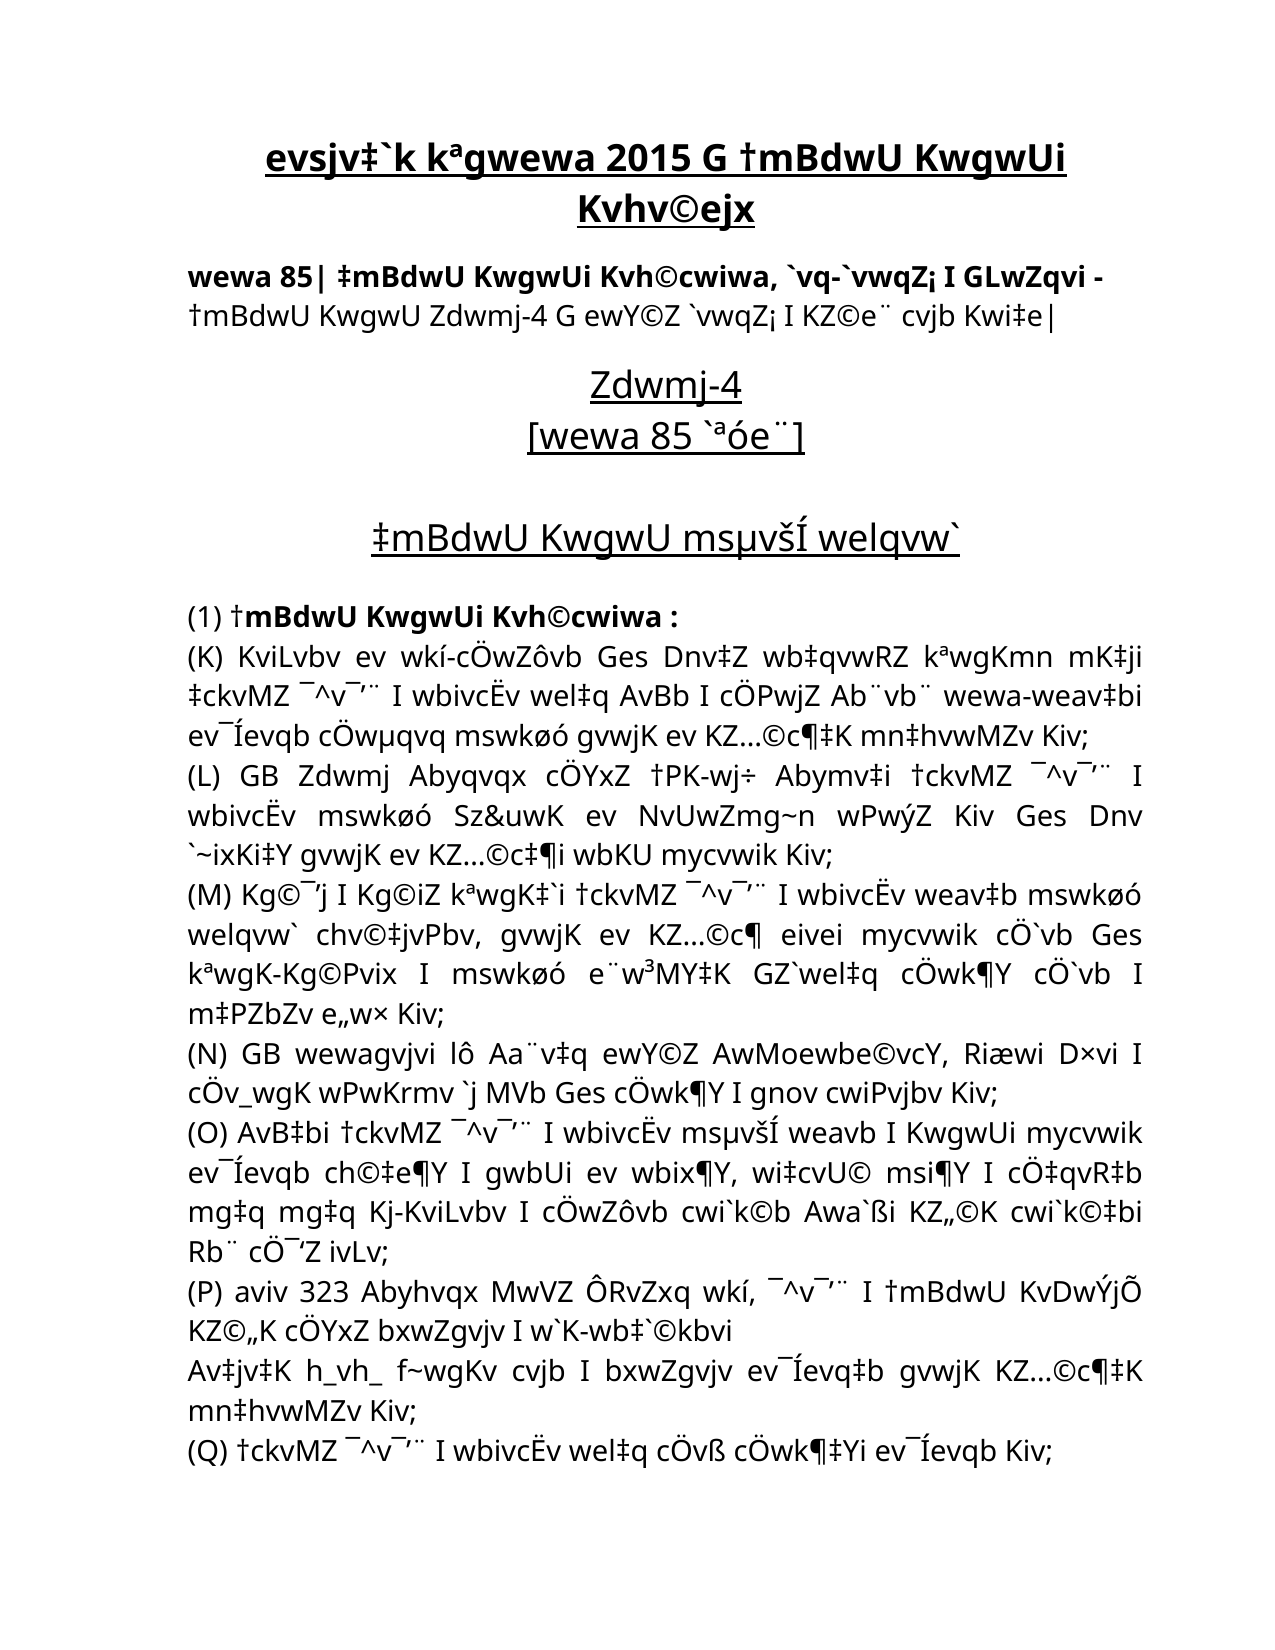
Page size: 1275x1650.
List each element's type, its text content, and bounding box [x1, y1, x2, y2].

text (1) †mBdwU KwgwUi Kvh©cwiwa : [187, 596, 1144, 636]
text [wewa 85 `ªóe¨] [187, 409, 1144, 460]
text (N) GB wewagvjvi lô Aa¨v‡q ewY©Z AwMoewbe©vcY, Riæwi D×vi I cÖv_wgK wPwKrmv `j MVb Ges cÖwk¶Y I gnov cwiPvjbv Kiv; [187, 1033, 1144, 1112]
text (M) Kg©¯’j I Kg©iZ kªwgK‡`i †ckvMZ ¯^v¯’¨ I wbivcËv weav‡b mswkøó welqvw` chv©‡jvPbv, gvwjK ev KZ…©c¶ eivei mycvwik cÖ`vb Ges kªwgK-Kg©Pvix I mswkøó e¨w³MY‡K GZ`wel‡q cÖwk¶Y cÖ`vb I m‡PZbZv e„w× Kiv; [187, 874, 1144, 1033]
text (Q) †ckvMZ ¯^v¯’¨ I wbivcËv wel‡q cÖvß cÖwk¶‡Yi ev¯Íevqb Kiv; [187, 1430, 1144, 1469]
text (K) KviLvbv ev wkí-cÖwZôvb Ges Dnv‡Z wb‡qvwRZ kªwgKmn mK‡ji ‡ckvMZ ¯^v¯’¨ I wbivcËv wel‡q AvBb I cÖPwjZ Ab¨vb¨ wewa-weav‡bi ev¯Íevqb cÖwµqvq mswkøó gvwjK ev KZ…©c¶‡K mn‡hvwMZv Kiv; [187, 636, 1144, 755]
text Av‡jv‡K h_vh_ f~wgKv cvjb I bxwZgvjv ev¯Íevq‡b gvwjK KZ…©c¶‡K mn‡hvwMZv Kiv; [187, 1350, 1144, 1430]
text (P) aviv 323 Abyhvqx MwVZ ÔRvZxq wkí, ¯^v¯’¨ I †mBdwU KvDwÝjÕ KZ©„K cÖYxZ bxwZgvjv I w`K-wb‡`©kbvi [187, 1271, 1144, 1350]
text (O) AvB‡bi †ckvMZ ¯^v¯’¨ I wbivcËv msµvšÍ weavb I KwgwUi mycvwik ev¯Íevqb ch©‡e¶Y I gwbUi ev wbix¶Y, wi‡cvU© msi¶Y I cÖ‡qvR‡b mg‡q mg‡q Kj-KviLvbv I cÖwZôvb cwi`k©b Awa`ßi KZ„©K cwi`k©‡bi Rb¨ cÖ¯‘Z ivLv; [187, 1112, 1144, 1271]
text Zdwmj-4 [187, 358, 1144, 409]
text (L) GB Zdwmj Abyqvqx cÖYxZ †PK-wj÷ Abymv‡i †ckvMZ ¯^v¯’¨ I wbivcËv mswkøó Sz&uwK ev NvUwZmg~n wPwýZ Kiv Ges Dnv `~ixKi‡Y gvwjK ev KZ…©c‡¶i wbKU mycvwik Kiv; [187, 755, 1144, 874]
text wewa 85| ‡mBdwU KwgwUi Kvh©cwiwa, `vq-`vwqZ¡ I GLwZqvi - †mBdwU KwgwU Zdwmj-4 G ewY©Z `vwqZ¡ I KZ©e¨ cvjb Kwi‡e| [187, 256, 1144, 335]
text ‡mBdwU KwgwU msµvšÍ welqvw` [187, 511, 1144, 562]
text evsjv‡`k kªgwewa 2015 G †mBdwU KwgwUi Kvhv©ejx [187, 131, 1144, 233]
